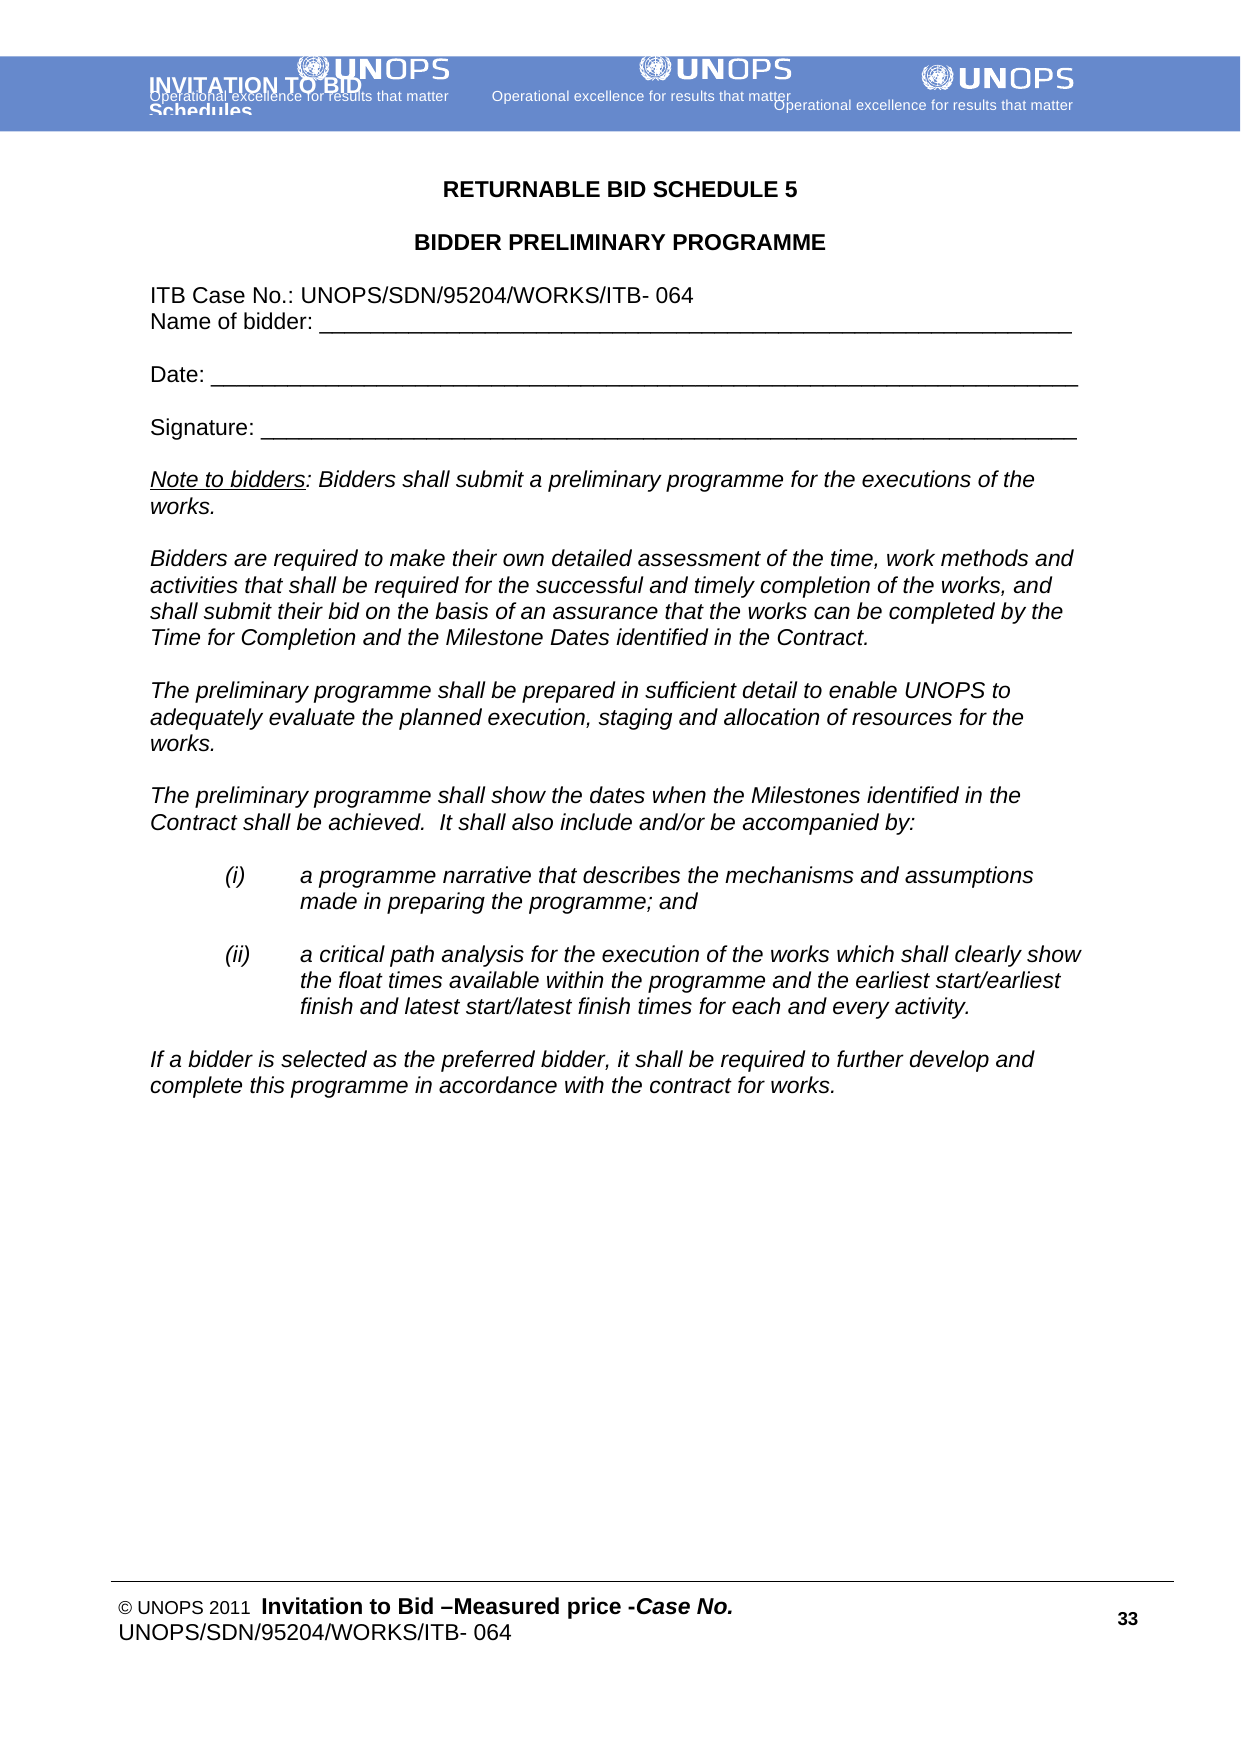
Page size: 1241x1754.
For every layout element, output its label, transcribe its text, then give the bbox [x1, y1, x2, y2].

text ITB Case No.: UNOPS/SDN/95204/WORKS/ITB- 064 [150, 282, 1090, 308]
text Signature: ________________________________________________________________ [150, 413, 1090, 440]
subtitle a critical path analysis for the execution of the works which shall clearly show the float times available within the programme and the earliest start/earliest finish and latest start/latest finish times for each and every activity. [225, 941, 1090, 1020]
subtitle Bidders are required to make their own detailed assessment of the time, work methods and activities that shall be required for the successful and timely completion of the works, and shall submit their bid on the basis of an assurance that the works can be completed by the Time for Completion and the Milestone Dates identified in the Contract. [150, 545, 1090, 651]
subtitle The preliminary programme shall show the dates when the Milestones identified in the Contract shall be achieved. It shall also include and/or be accompanied by: [150, 782, 1090, 835]
text Date: ____________________________________________________________________ [150, 361, 1090, 387]
subtitle The preliminary programme shall be prepared in sufficient detail to enable UNOPS to adequately evaluate the planned execution, staging and allocation of resources for the works. [150, 677, 1090, 756]
text Returnable Bid Schedule 5 [150, 176, 1090, 203]
text If a bidder is selected as the preferred bidder, it shall be required to further develop and complete this programme in accordance with the contract for works. [150, 1046, 1090, 1099]
text Name of bidder: ___________________________________________________________ [150, 308, 1090, 334]
text Bidder Preliminary Programme [150, 229, 1090, 255]
subtitle Note to bidders: Bidders shall submit a preliminary programme for the executions of the works. [150, 466, 1090, 519]
subtitle a programme narrative that describes the mechanisms and assumptions made in preparing the programme; and [225, 862, 1090, 914]
